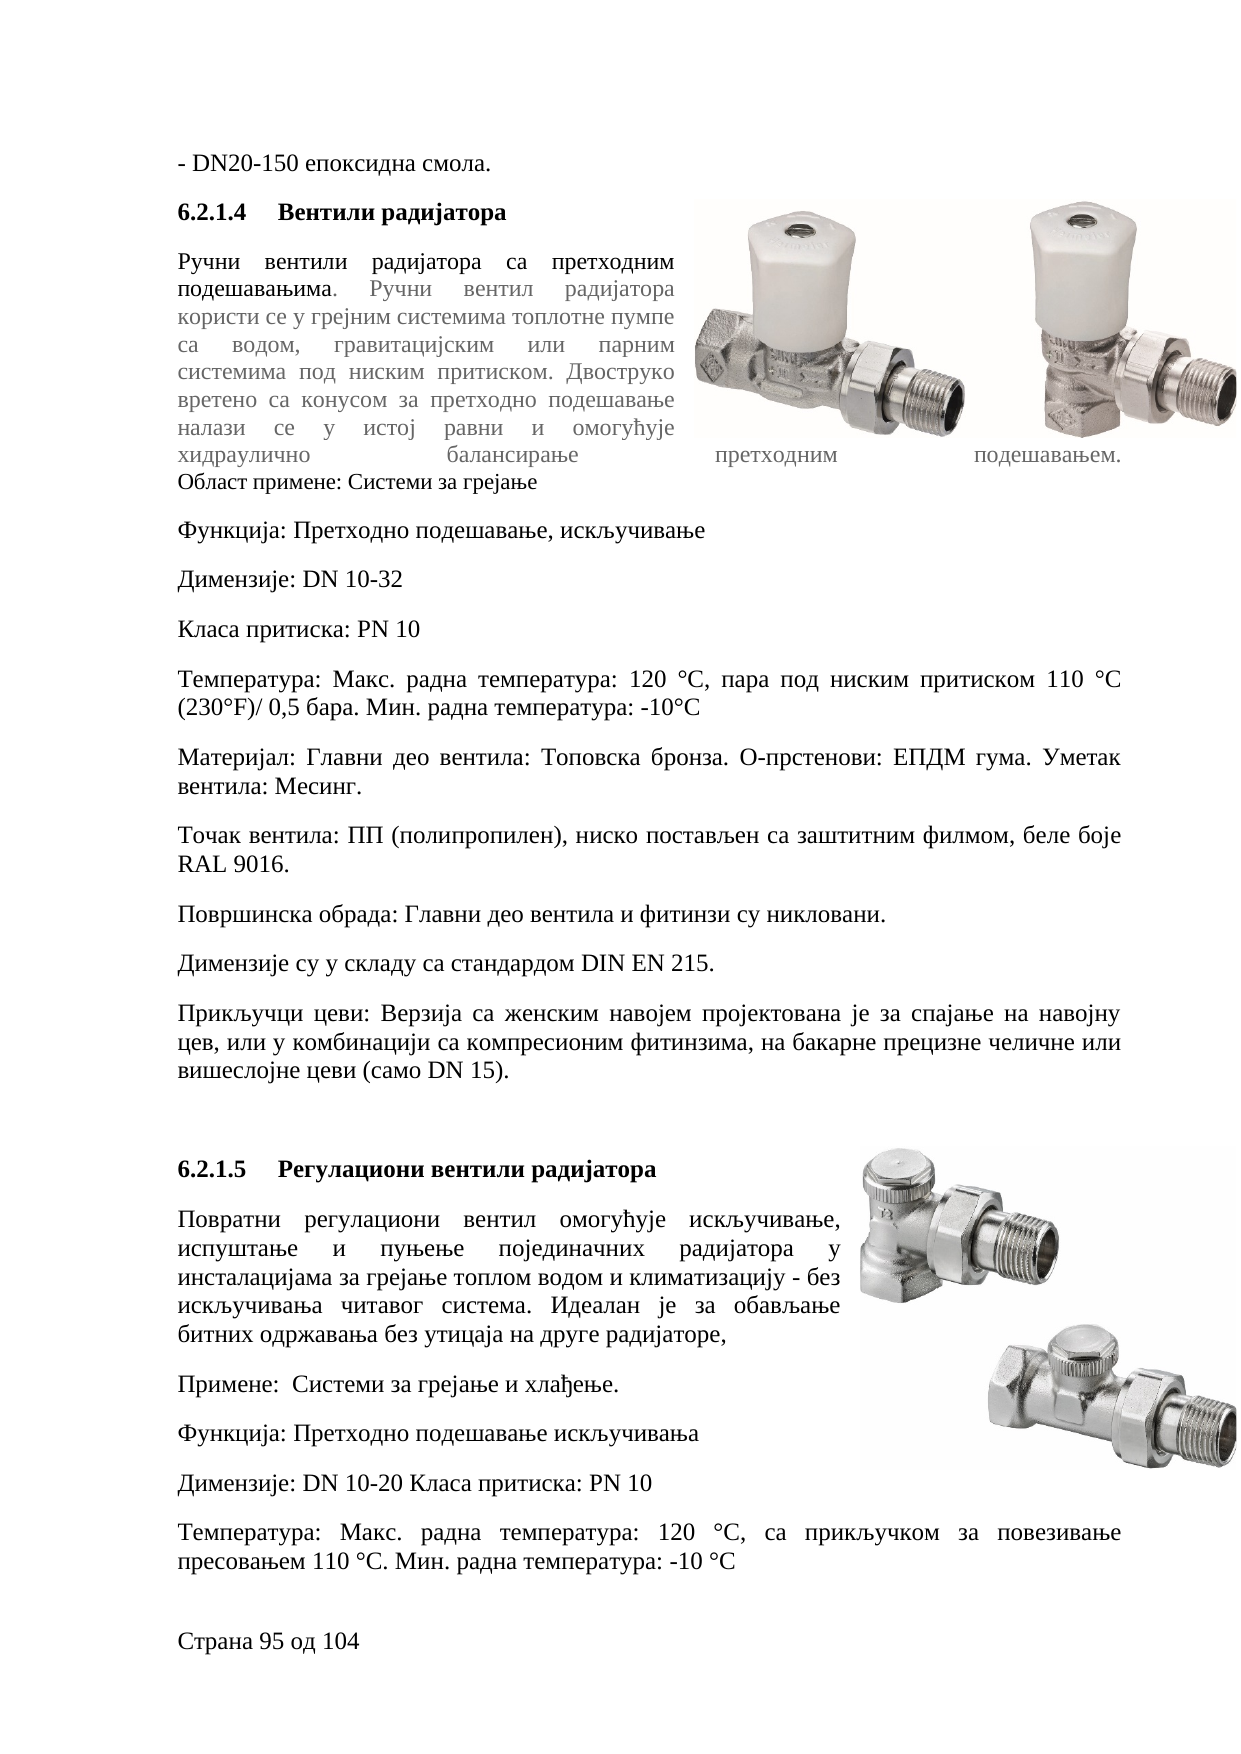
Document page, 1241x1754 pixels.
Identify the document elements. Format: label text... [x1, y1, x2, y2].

text Површинска обрада: Главни део вентила и фитинзи су никловани. [177, 948, 1122, 977]
picture [692, 248, 1236, 486]
text Димензије: DN 10-32 [177, 614, 1122, 643]
text Димензије: DN 10-20 Класа притиска: PN 10 [177, 1517, 1122, 1546]
text Материјал: Главни део вентила: Топовска бронза. О-прстенови: ЕПДМ гума. Уметак вентила: Месинг. [177, 792, 1122, 849]
picture [858, 1195, 1237, 1517]
text Примене: Системи за грејање и хлађење. [177, 1418, 858, 1447]
subtitle Вентили радијатора [177, 247, 1122, 276]
text Функција: Претходно подешавање искључивања [177, 1468, 858, 1497]
text Точак вентила: ПП (полипропилен), ниско постављен са заштитним филмом, беле боје RAL 9016. [177, 870, 1122, 927]
text Класа притиска: PN 10 [177, 664, 1122, 692]
text Повратни регулациони вентил омогућује искључивање, испуштање и пуњење појединачних радијатора у инсталацијама за грејање топлом водом и климатизацију - без искључивања читавог система. Идеалан је за обављање битних одржавања без утицаја на друге радијаторе, [177, 1254, 858, 1397]
text Димензије су у складу са стандардом DIN EN 215. [177, 998, 1122, 1027]
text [177, 1567, 1122, 1596]
subtitle Регулациони вентили радијатора [177, 1204, 858, 1233]
text Завршна обрада површине: [177, 148, 1122, 176]
text Температура: Макс. радна температура: 120 °C, пара под ниским притиском 110 °C (230°F)/ 0,5 бара. Мин. радна температура: -10°C [177, 713, 1122, 771]
text - DN20-150 епоксидна смола. [177, 197, 1122, 226]
text Функција: Претходно подешавање, искључивање [177, 564, 1122, 593]
text Ручни вентили радијатора са претходним подешавањима. Ручни вентил радијатора користи се у грејним системима топлотне пумпе са водом, гравитацијским или парним системима под ниским притиском. Двоструко вретено са конусом за претходно подешавање налази се у истој равни и омогућује хидраулично балансирање претходним подешавањем. Област примене: Системи за грејање [177, 517, 1122, 544]
text Ручни вентили радијатора са претходним подешавањима. Ручни вентил радијатора користи се у грејним системима топлотне пумпе са водом, гравитацијским или парним системима под ниским притиском. Двоструко вретено са конусом за претходно подешавање налази се у истој равни и омогућује хидраулично балансирање претходним подешавањем. Област примене: Системи за грејање [177, 296, 1122, 490]
text Прикључци цеви: Верзија са женским навојем пројектована је за спајање на навојну цев, или у комбинацији са компресионим фитинзима, на бакарне прецизне челичне или вишеслојне цеви (само DN 15). [177, 1047, 1122, 1134]
